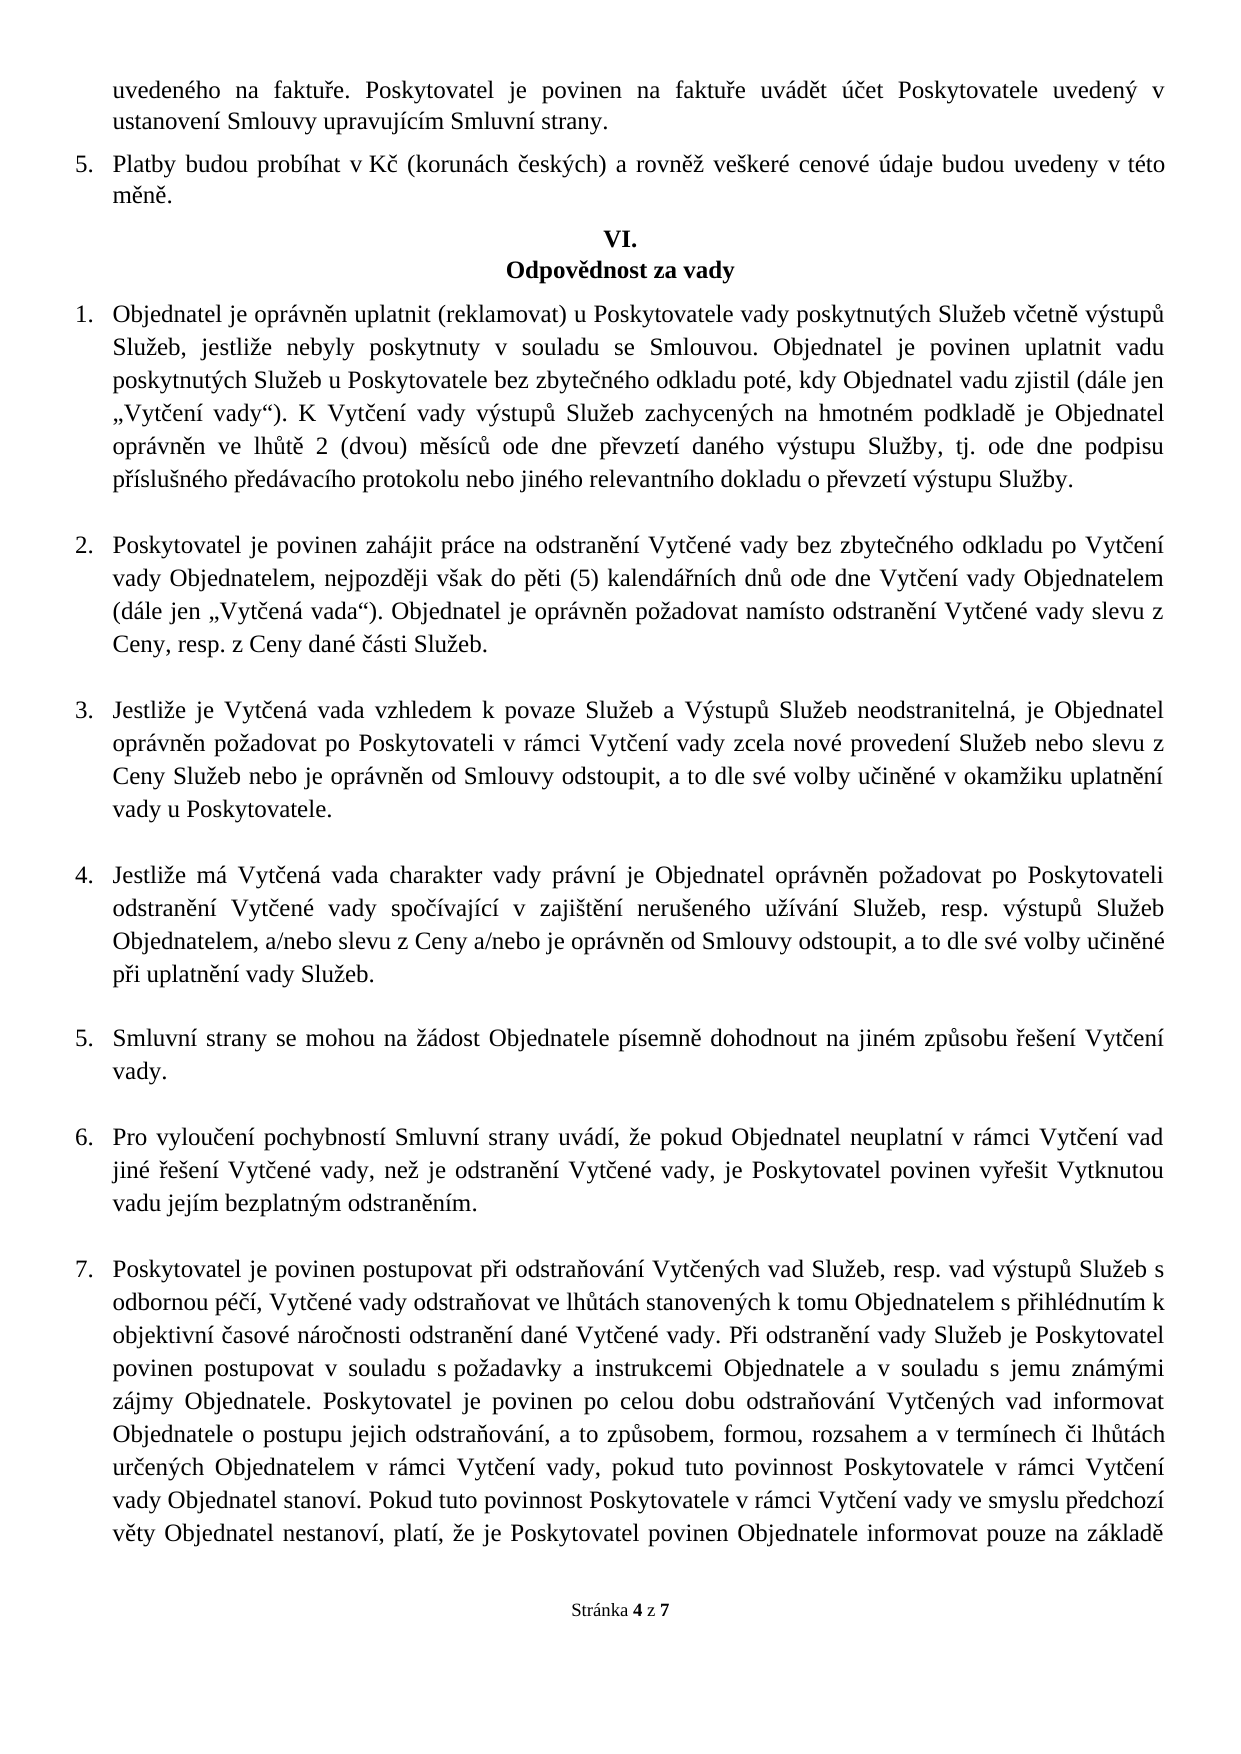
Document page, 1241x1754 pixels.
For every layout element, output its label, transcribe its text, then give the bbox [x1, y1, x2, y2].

list Smluvní strany se mohou na žádost Objednatele písemně dohodnout na jiném způsobu řešení Vytčení vady. [75, 1023, 1165, 1085]
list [75, 1254, 1165, 1547]
list Poskytovatel je povinen zahájit práce na odstranění Vytčené vady bez zbytečného odkladu po Vytčení vady Objednatelem, nejpozději však do pěti (5) kalendářních dnů ode dne Vytčení vady Objednatelem (dále jen „Vytčená vada“). Objednatel je oprávněn požadovat namísto odstranění Vytčené vady slevu z Ceny, resp. z Ceny dané části Služeb. [75, 530, 1165, 658]
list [75, 75, 1165, 135]
list Jestliže má Vytčená vada charakter vady právní je Objednatel oprávněn požadovat po Poskytovateli odstranění Vytčené vady spočívající v zajištění nerušeného užívání Služeb, resp. výstupů Služeb Objednatelem, a/nebo slevu z Ceny a/nebo je oprávněn od Smlouvy odstoupit, a to dle své volby učiněné při uplatnění vady Služeb. [75, 860, 1165, 988]
list Pro vyloučení pochybností Smluvní strany uvádí, že pokud Objednatel neuplatní v rámci Vytčení vad jiné řešení Vytčené vady, než je odstranění Vytčené vady, je Poskytovatel povinen vyřešit Vytknutou vadu jejím bezplatným odstraněním. [75, 1122, 1165, 1217]
text Odpovědnost za vady [75, 255, 1165, 284]
list Objednatel je oprávněn uplatnit (reklamovat) u Poskytovatele vady poskytnutých Služeb včetně výstupů Služeb, jestliže nebyly poskytnuty v souladu se Smlouvou. Objednatel je povinen uplatnit vadu poskytnutých Služeb u Poskytovatele bez zbytečného odkladu poté, kdy Objednatel vadu zjistil (dále jen „Vytčení vady“). K Vytčení vady výstupů Služeb zachycených na hmotném podkladě je Objednatel oprávněn ve lhůtě 2 (dvou) měsíců ode dne převzetí daného výstupu Služby, tj. ode dne podpisu příslušného předávacího protokolu nebo jiného relevantního dokladu o převzetí výstupu Služby. [75, 299, 1165, 493]
text VI. [75, 224, 1165, 253]
list Jestliže je Vytčená vada vzhledem k povaze Služeb a Výstupů Služeb neodstranitelná, je Objednatel oprávněn požadovat po Poskytovateli v rámci Vytčení vady zcela nové provedení Služeb nebo slevu z Ceny Služeb nebo je oprávněn od Smlouvy odstoupit, a to dle své volby učiněné v okamžiku uplatnění vady u Poskytovatele. [75, 695, 1165, 823]
list Platby budou probíhat v Kč (korunách českých) a rovněž veškeré cenové údaje budou uvedeny v této měně. [75, 149, 1165, 209]
